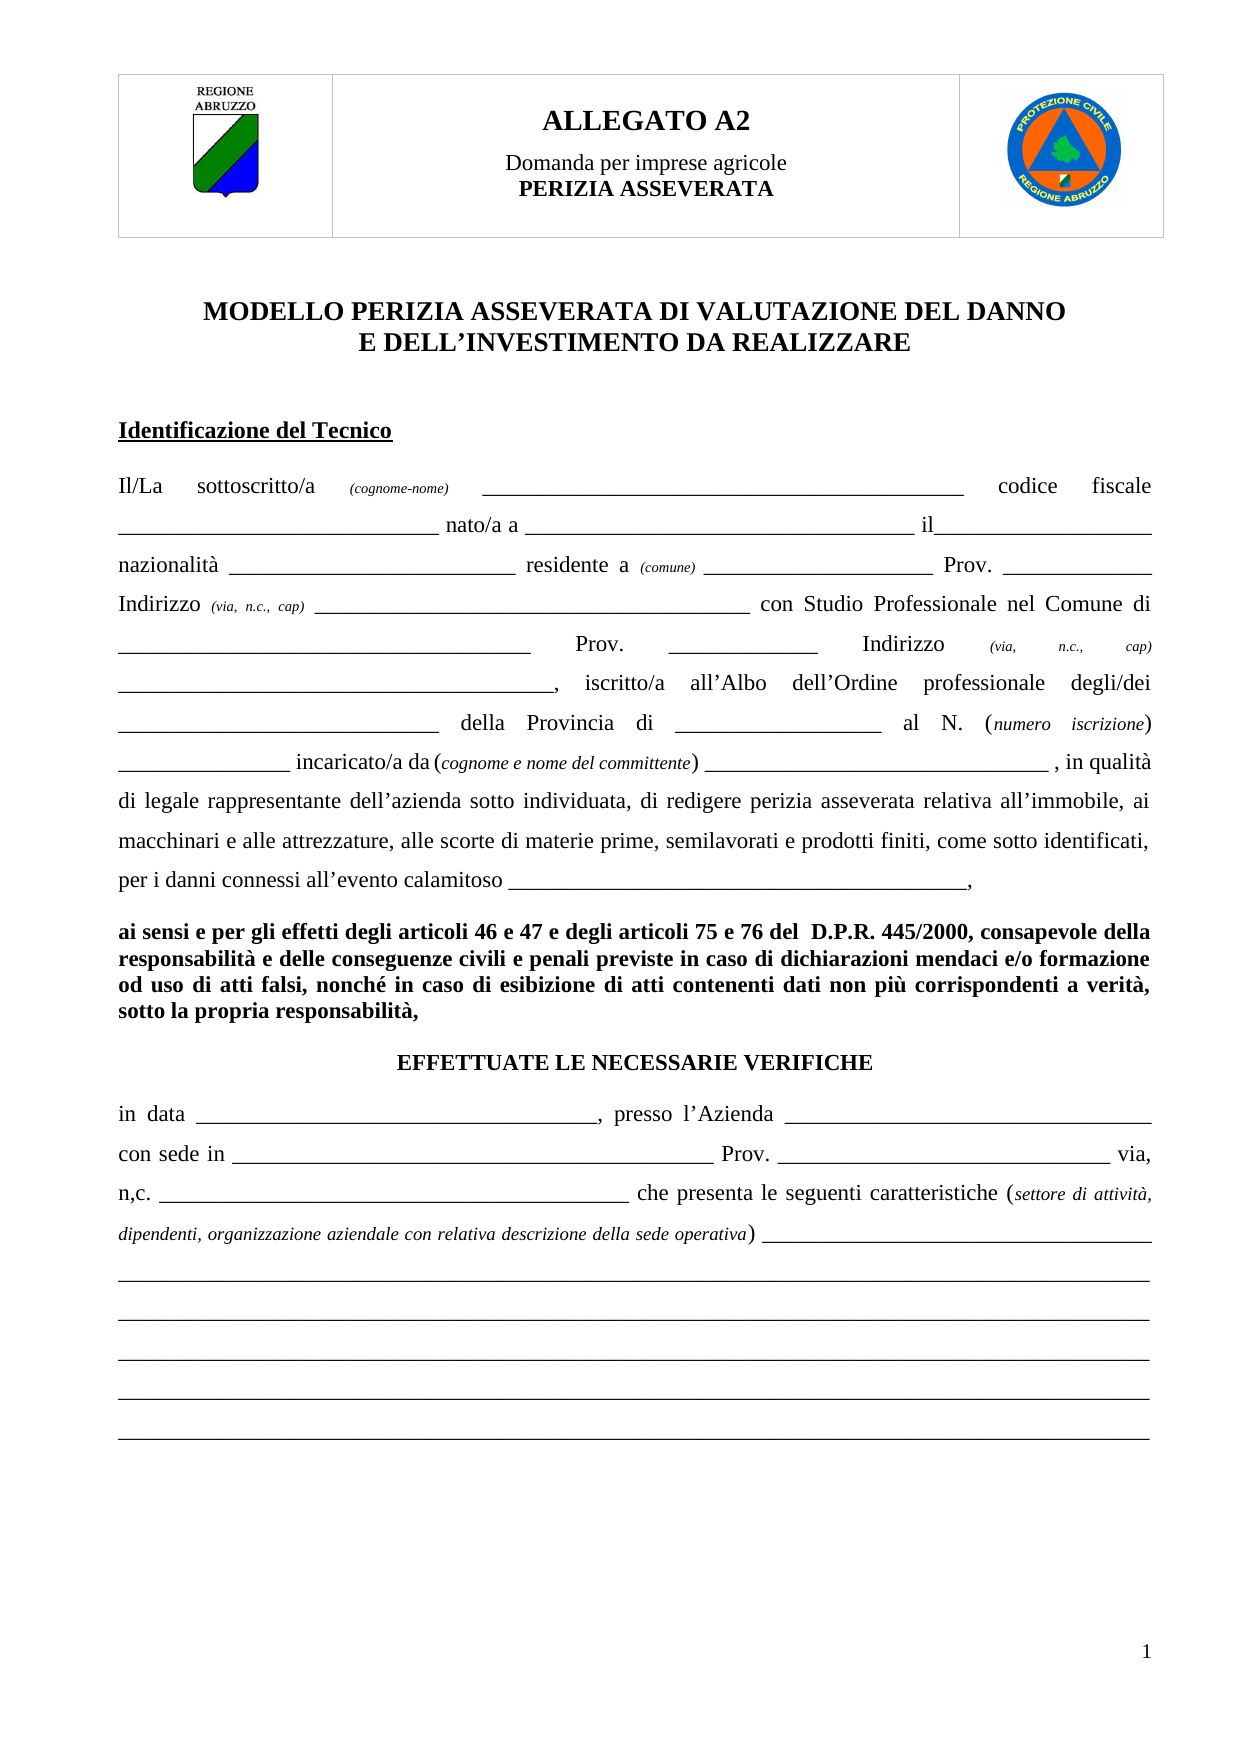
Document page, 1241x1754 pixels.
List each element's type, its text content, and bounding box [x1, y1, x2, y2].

picture [999, 91, 1126, 209]
text Identificazione del Tecnico [118, 416, 1152, 444]
text in data ___________________________________, presso l’Azienda ________________________________ con sede in __________________________________________ Prov. _____________________________ via, n,c. _________________________________________ che presenta le seguenti caratteristiche (settore di attività, dipendenti, organizzazione aziendale con relativa descrizione della sede operativa) __________________________________ __________________________________________________________________________________________________________________________________________________________________________________________________________________________________________________________________________________________________________________________________________________________________________________________________________________________________________________________________ [118, 1100, 1152, 1442]
text ai sensi e per gli effetti degli articoli 46 e 47 e degli articoli 75 e 76 del D.P.R. 445/2000, consapevole della responsabilità e delle conseguenze civili e penali previste in caso di dichiarazioni mendaci e/o formazione od uso di atti falsi, nonché in caso di esibizione di atti contenenti dati non più corrispondenti a verità, sotto la propria responsabilità, [118, 918, 1152, 1024]
text E DELL’INVESTIMENTO DA REALIZZARE [118, 327, 1152, 358]
picture [158, 75, 293, 209]
text Il/La sottoscritto/a (cognome-nome) __________________________________________ codice fiscale ____________________________ nato/a a __________________________________ il___________________ nazionalità _________________________ residente a (comune) ____________________ Prov. _____________ Indirizzo (via, n.c., cap) ______________________________________ con Studio Professionale nel Comune di ____________________________________ Prov. _____________ Indirizzo (via, n.c., cap) ______________________________________, iscritto/a all’Albo dell’Ordine professionale degli/dei ____________________________ della Provincia di __________________ al N. (numero iscrizione) _______________ incaricato/a da (cognome e nome del committente) ______________________________ , in qualità di legale rappresentante dell’azienda sotto individuata, di redigere perizia asseverata relativa all’immobile, ai macchinari e alle attrezzature, alle scorte di materie prime, semilavorati e prodotti finiti, come sotto identificati, per i danni connessi all’evento calamitoso ________________________________________, [118, 472, 1152, 893]
text MODELLO PERIZIA ASSEVERATA DI VALUTAZIONE DEL DANNO [118, 295, 1152, 327]
text EFFETTUATE LE NECESSARIE VERIFICHE [118, 1049, 1152, 1075]
